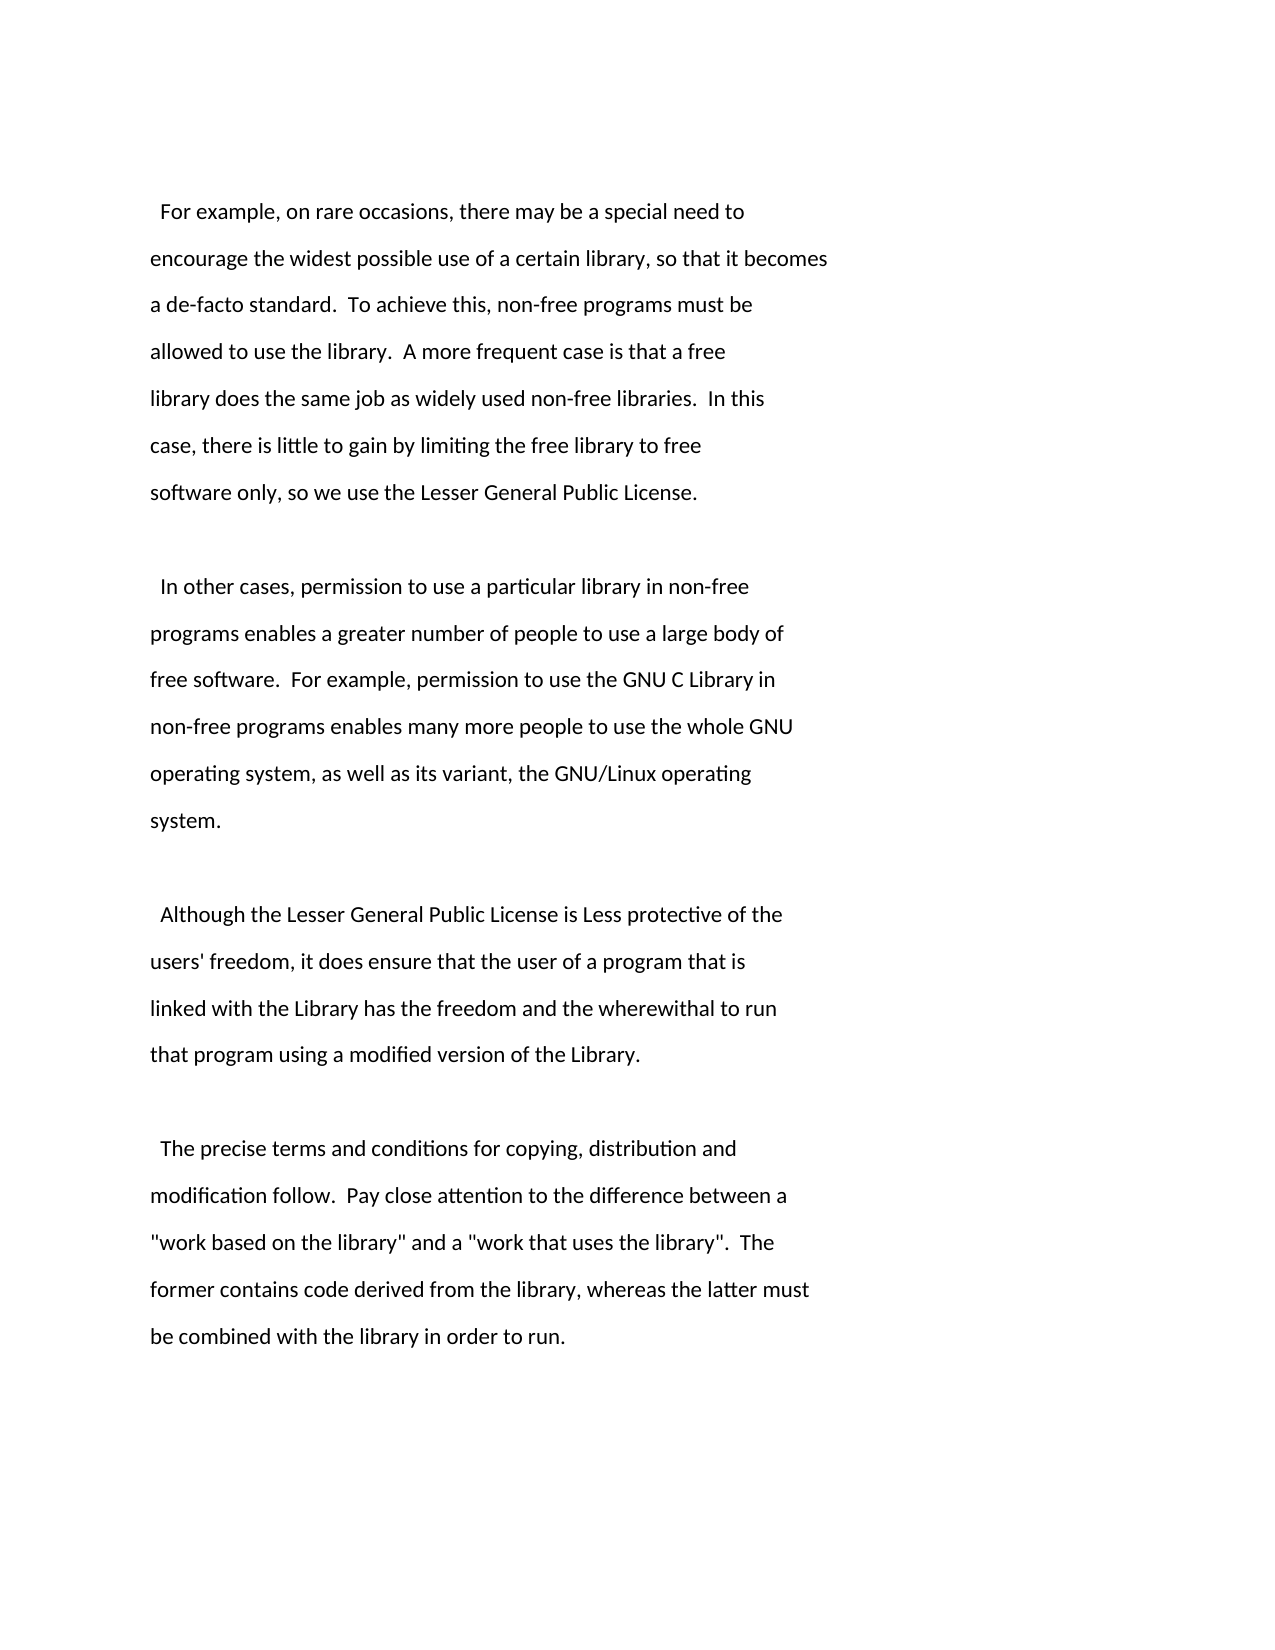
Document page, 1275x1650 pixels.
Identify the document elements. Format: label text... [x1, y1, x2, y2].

text allowed to use the library. A more frequent case is that a free [150, 337, 1125, 366]
text library does the same job as widely used non-free libraries. In this [150, 384, 1125, 412]
text system. [150, 806, 1125, 834]
text modification follow. Pay close attention to the difference between a [150, 1181, 1125, 1209]
text Although the Lesser General Public License is Less protective of the [150, 900, 1125, 928]
text users' freedom, it does ensure that the user of a program that is [150, 947, 1125, 975]
text software only, so we use the Lesser General Public License. [150, 478, 1125, 506]
text a de-facto standard. To achieve this, non-free programs must be [150, 291, 1125, 319]
text non-free programs enables many more people to use the whole GNU [150, 712, 1125, 741]
text In other cases, permission to use a particular library in non-free [150, 572, 1125, 600]
text be combined with the library in order to run. [150, 1322, 1125, 1350]
text "work based on the library" and a "work that uses the library". The [150, 1228, 1125, 1256]
text The precise terms and conditions for copying, distribution and [150, 1134, 1125, 1162]
text programs enables a greater number of people to use a large body of [150, 619, 1125, 647]
text linked with the Library has the freedom and the wherewithal to run [150, 994, 1125, 1022]
text operating system, as well as its variant, the GNU/Linux operating [150, 759, 1125, 787]
text that program using a modified version of the Library. [150, 1041, 1125, 1069]
text encourage the widest possible use of a certain library, so that it becomes [150, 244, 1125, 272]
text free software. For example, permission to use the GNU C Library in [150, 666, 1125, 694]
text case, there is little to gain by limiting the free library to free [150, 431, 1125, 459]
text former contains code derived from the library, whereas the latter must [150, 1275, 1125, 1303]
text For example, on rare occasions, there may be a special need to [150, 197, 1125, 225]
